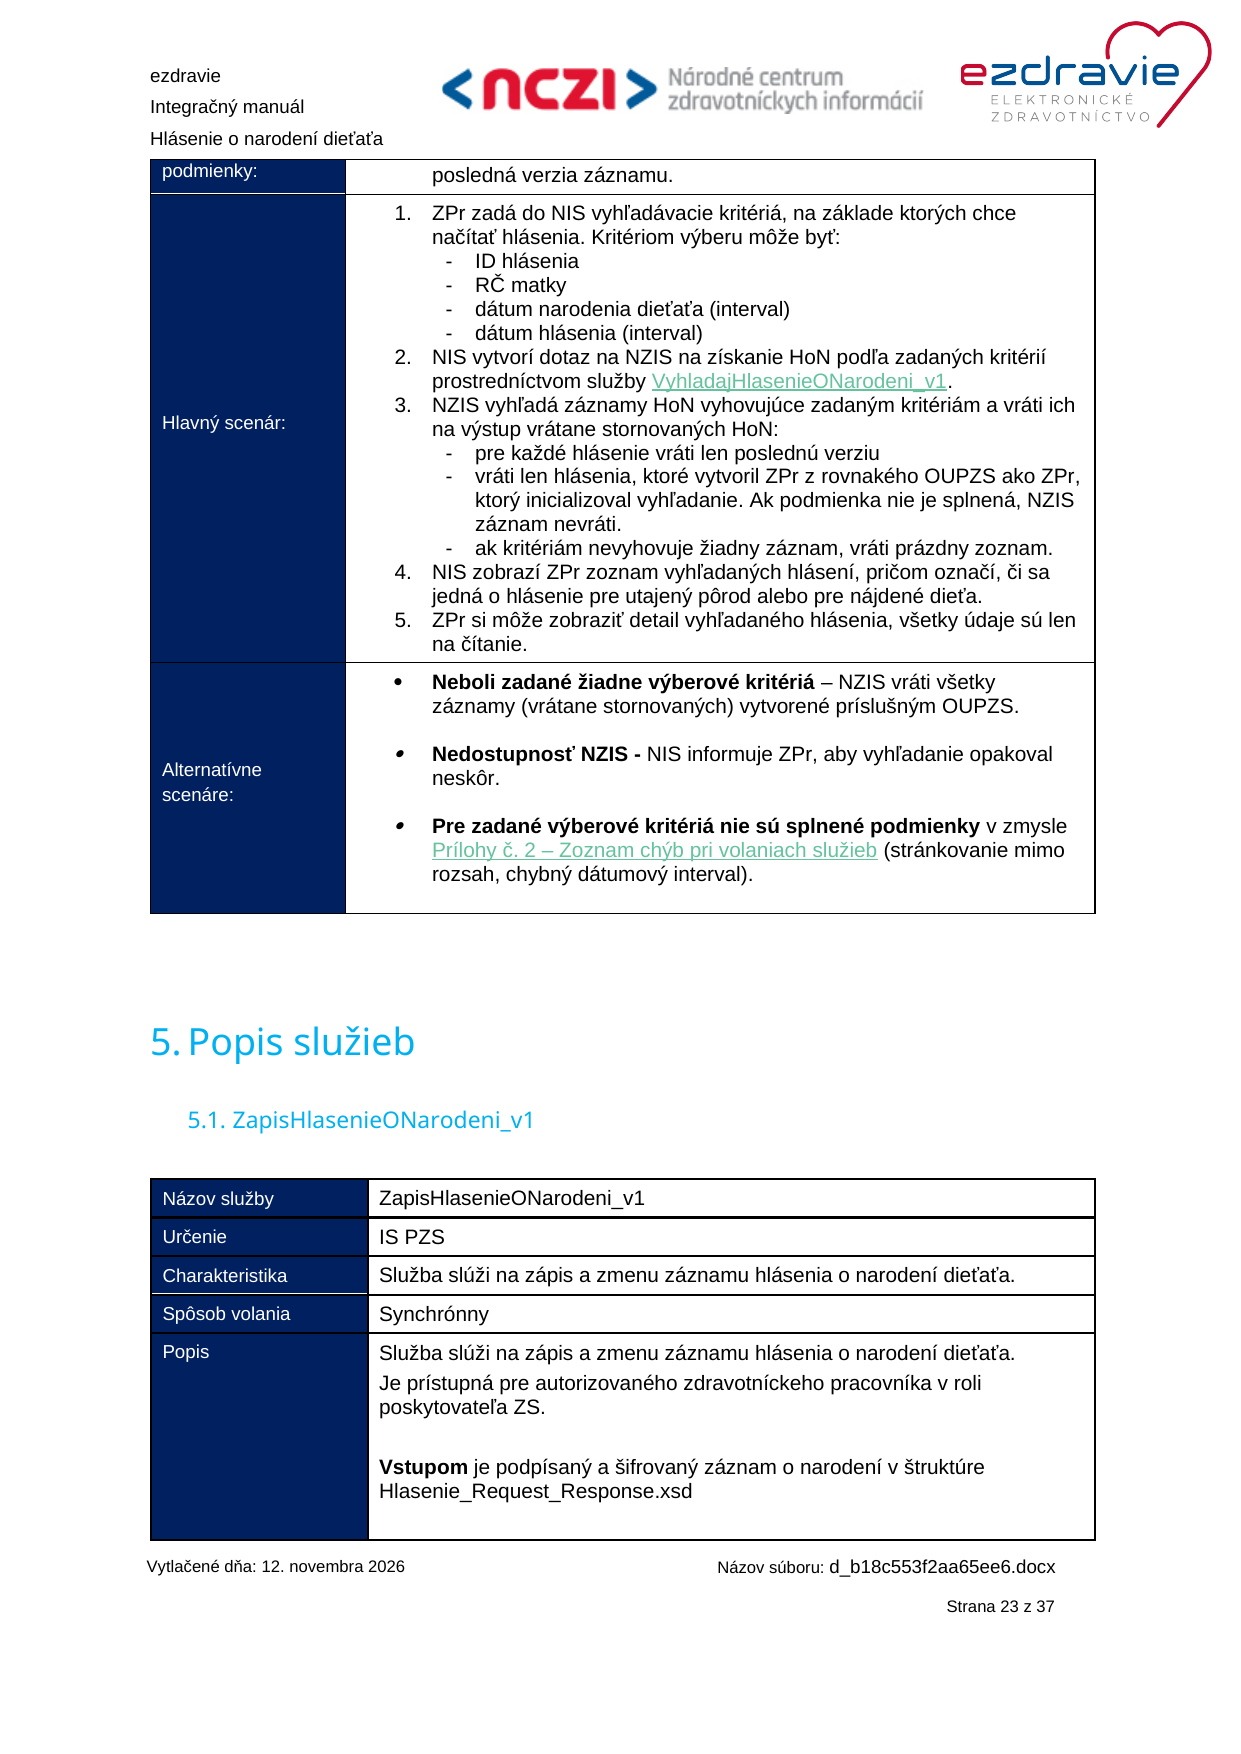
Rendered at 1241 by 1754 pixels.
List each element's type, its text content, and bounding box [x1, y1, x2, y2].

subtitle ZapisHlasenieONarodeni_v1 [187, 1104, 1090, 1135]
table_cell IS PZS [369, 1219, 1094, 1255]
picture [961, 21, 1212, 128]
table_header Názov služby [152, 1180, 367, 1216]
table_cell Určenie [152, 1219, 367, 1255]
table_cell Popis [152, 1334, 367, 1539]
table_cell Spôsob volania [152, 1296, 367, 1332]
table_cell Synchrónny [369, 1296, 1094, 1332]
table_cell Hlavný scenár: [151, 195, 345, 662]
table_cell Služba slúži na zápis a zmenu záznamu hlásenia o narodení dieťaťa. [369, 1257, 1094, 1293]
table_header ZapisHlasenieONarodeni_v1 [369, 1180, 1094, 1216]
picture [442, 67, 924, 114]
table_cell Charakteristika [152, 1257, 367, 1293]
table_cell Neboli zadané žiadne výberové kritériá – NZIS vráti všetky záznamy (vrátane stornovaných) vytvorené príslušným OUPZS. Nedostupnosť NZIS - NIS informuje ZPr, aby vyhľadanie opakoval neskôr. Pre zadané výberové kritériá nie sú splnené podmienky v zmysle Prílohy č. 2 – Zoznam chýb pri volaniach služieb (stránkovanie mimo rozsah, chybný dátumový interval). [346, 663, 1094, 913]
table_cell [346, 160, 1094, 193]
table_cell ZPr zadá do NIS vyhľadávacie kritériá, na základe ktorých chce načítať hlásenia. Kritériom výberu môže byť: ID hlásenia RČ matky dátum narodenia dieťaťa (interval) dátum hlásenia (interval) NIS vytvorí dotaz na NZIS na získanie HoN podľa zadaných kritérií prostredníctvom služby VyhladajHlasenieONarodeni_v1. NZIS vyhľadá záznamy HoN vyhovujúce zadaným kritériám a vráti ich na výstup vrátane stornovaných HoN: pre každé hlásenie vráti len poslednú verziu vráti len hlásenia, ktoré vytvoril ZPr z rovnakého OUPZS ako ZPr, ktorý inicializoval vyhľadanie. Ak podmienka nie je splnená, NZIS záznam nevráti. ak kritériám nevyhovuje žiadny záznam, vráti prázdny zoznam. NIS zobrazí ZPr zoznam vyhľadaných hlásení, pričom označí, či sa jedná o hlásenie pre utajený pôrod alebo pre nájdené dieťa. ZPr si môže zobraziť detail vyhľadaného hlásenia, všetky údaje sú len na čítanie. [346, 195, 1094, 662]
table_cell Alternatívne scenáre: [151, 663, 345, 913]
table_cell Výstupné podmienky: [151, 160, 345, 193]
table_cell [369, 1334, 1094, 1539]
subtitle Popis služieb [150, 1015, 1090, 1066]
